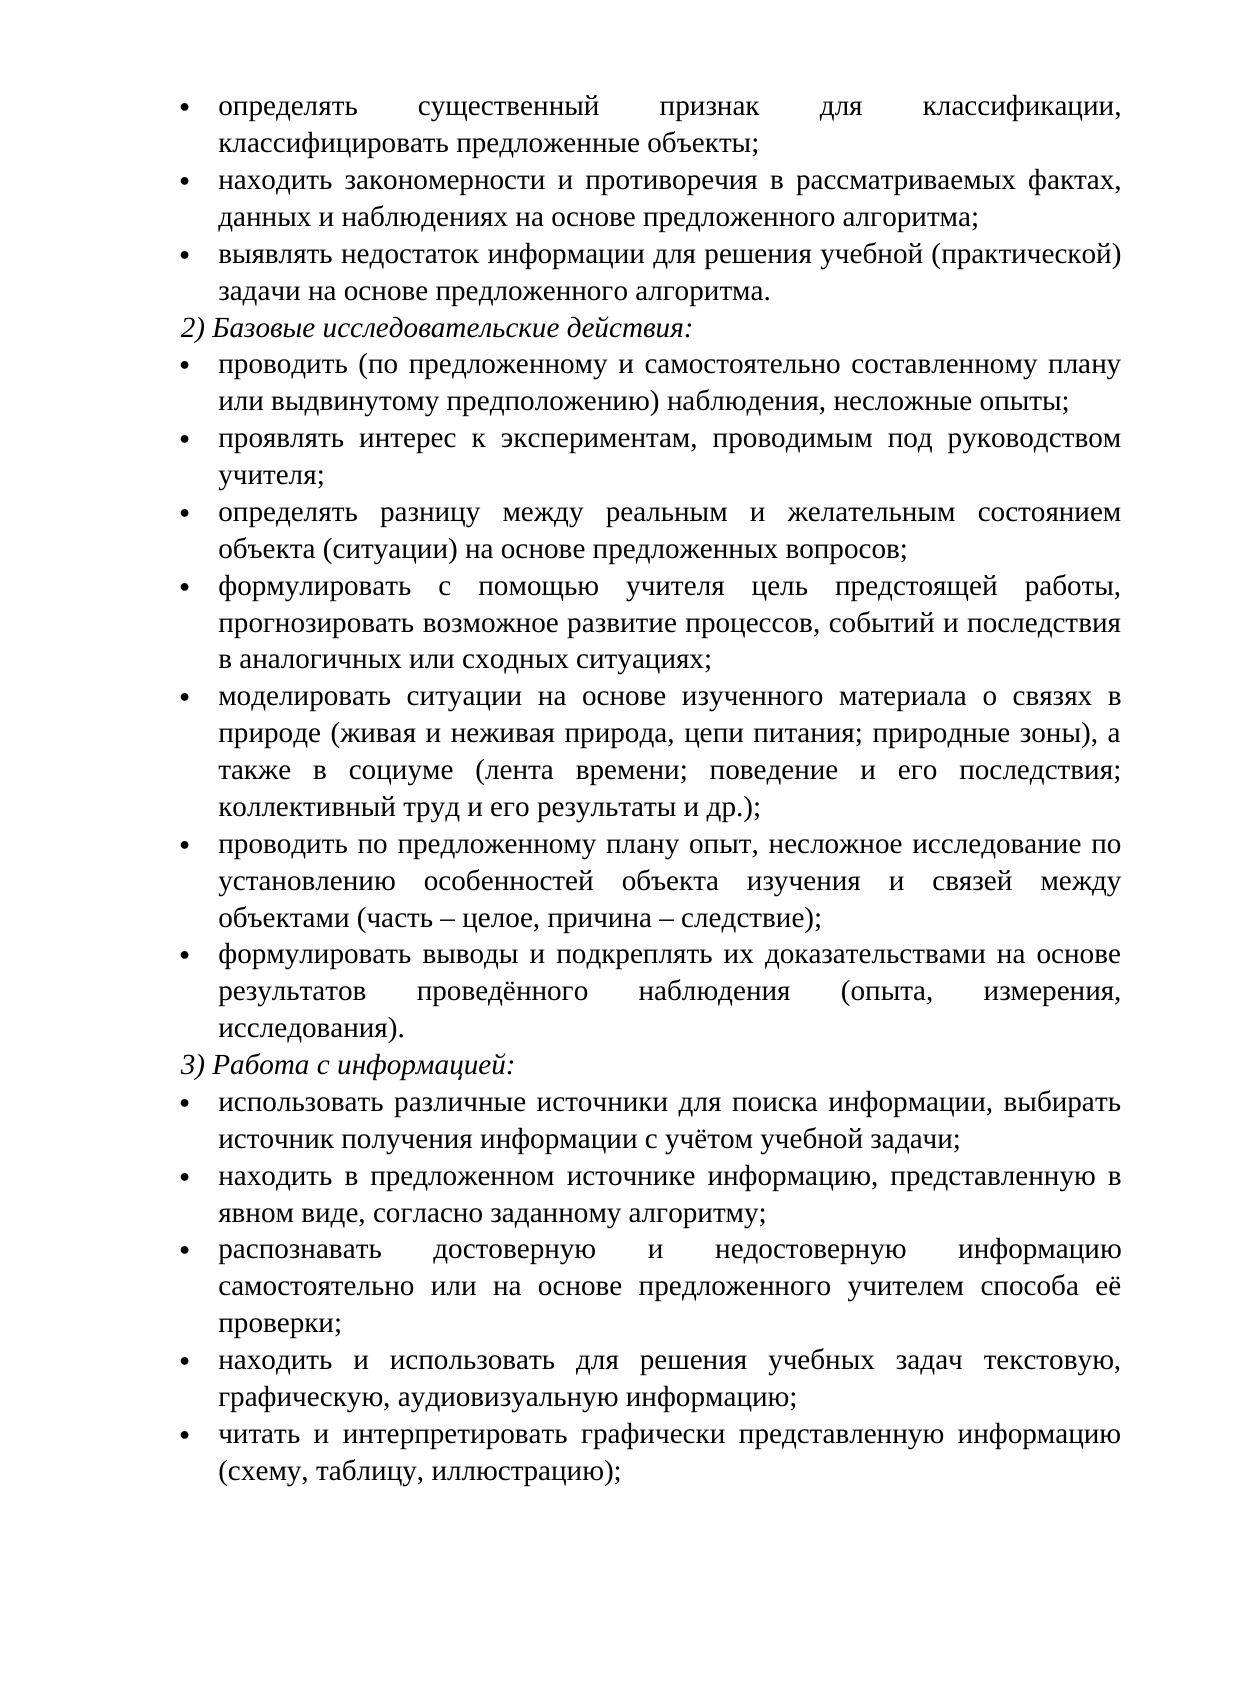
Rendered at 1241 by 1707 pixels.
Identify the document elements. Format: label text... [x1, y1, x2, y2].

list читать и интерпретировать графически представленную информацию (схему, таблицу, иллюстрацию); [181, 1416, 1122, 1486]
list проявлять интерес к экспериментам, проводимым под руководством учителя; [181, 420, 1122, 491]
list находить закономерности и противоречия в рассматриваемых фактах, данных и наблюдениях на основе предложенного алгоритма; [181, 162, 1122, 233]
list формулировать с помощью учителя цель предстоящей работы, прогнозировать возможное развитие процессов, событий и последствия в аналогичных или сходных ситуациях; [181, 568, 1122, 675]
list распознавать достоверную и недостоверную информацию самостоятельно или на основе предложенного учителем способа её проверки; [181, 1232, 1122, 1339]
list определять разницу между реальным и желательным состоянием объекта (ситуации) на основе предложенных вопросов; [181, 494, 1122, 564]
list выявлять недостаток информации для решения учебной (практической) задачи на основе предложенного алгоритма. [181, 236, 1122, 306]
list находить и использовать для решения учебных задач текстовую, графическую, аудиовизуальную информацию; [181, 1342, 1122, 1413]
list формулировать выводы и подкреплять их доказательствами на основе результатов проведённого наблюдения (опыта, измерения, исследования). [181, 937, 1122, 1044]
list использовать различные источники для поиска информации, выбирать источник получения информации с учётом учебной задачи; [181, 1084, 1122, 1154]
list моделировать ситуации на основе изученного материала о связях в природе (живая и неживая природа, цепи питания; природные зоны), а также в социуме (лента времени; поведение и его последствия; коллективный труд и его результаты и др.); [181, 678, 1122, 823]
list проводить (по предложенному и самостоятельно составленному плану или выдвинутому предположению) наблюдения, несложные опыты; [181, 347, 1122, 417]
text 3) Работа с информацией: [118, 1047, 1122, 1081]
text 2) Базовые исследовательские действия: [118, 310, 1122, 343]
list проводить по предложенному плану опыт, несложное исследование по установлению особенностей объекта изучения и связей между объектами (часть – целое, причина – следствие); [181, 826, 1122, 933]
list определять существенный признак для классификации, классифицировать предложенные объекты; [181, 88, 1122, 159]
list находить в предложенном источнике информацию, представленную в явном виде, согласно заданному алгоритму; [181, 1158, 1122, 1228]
